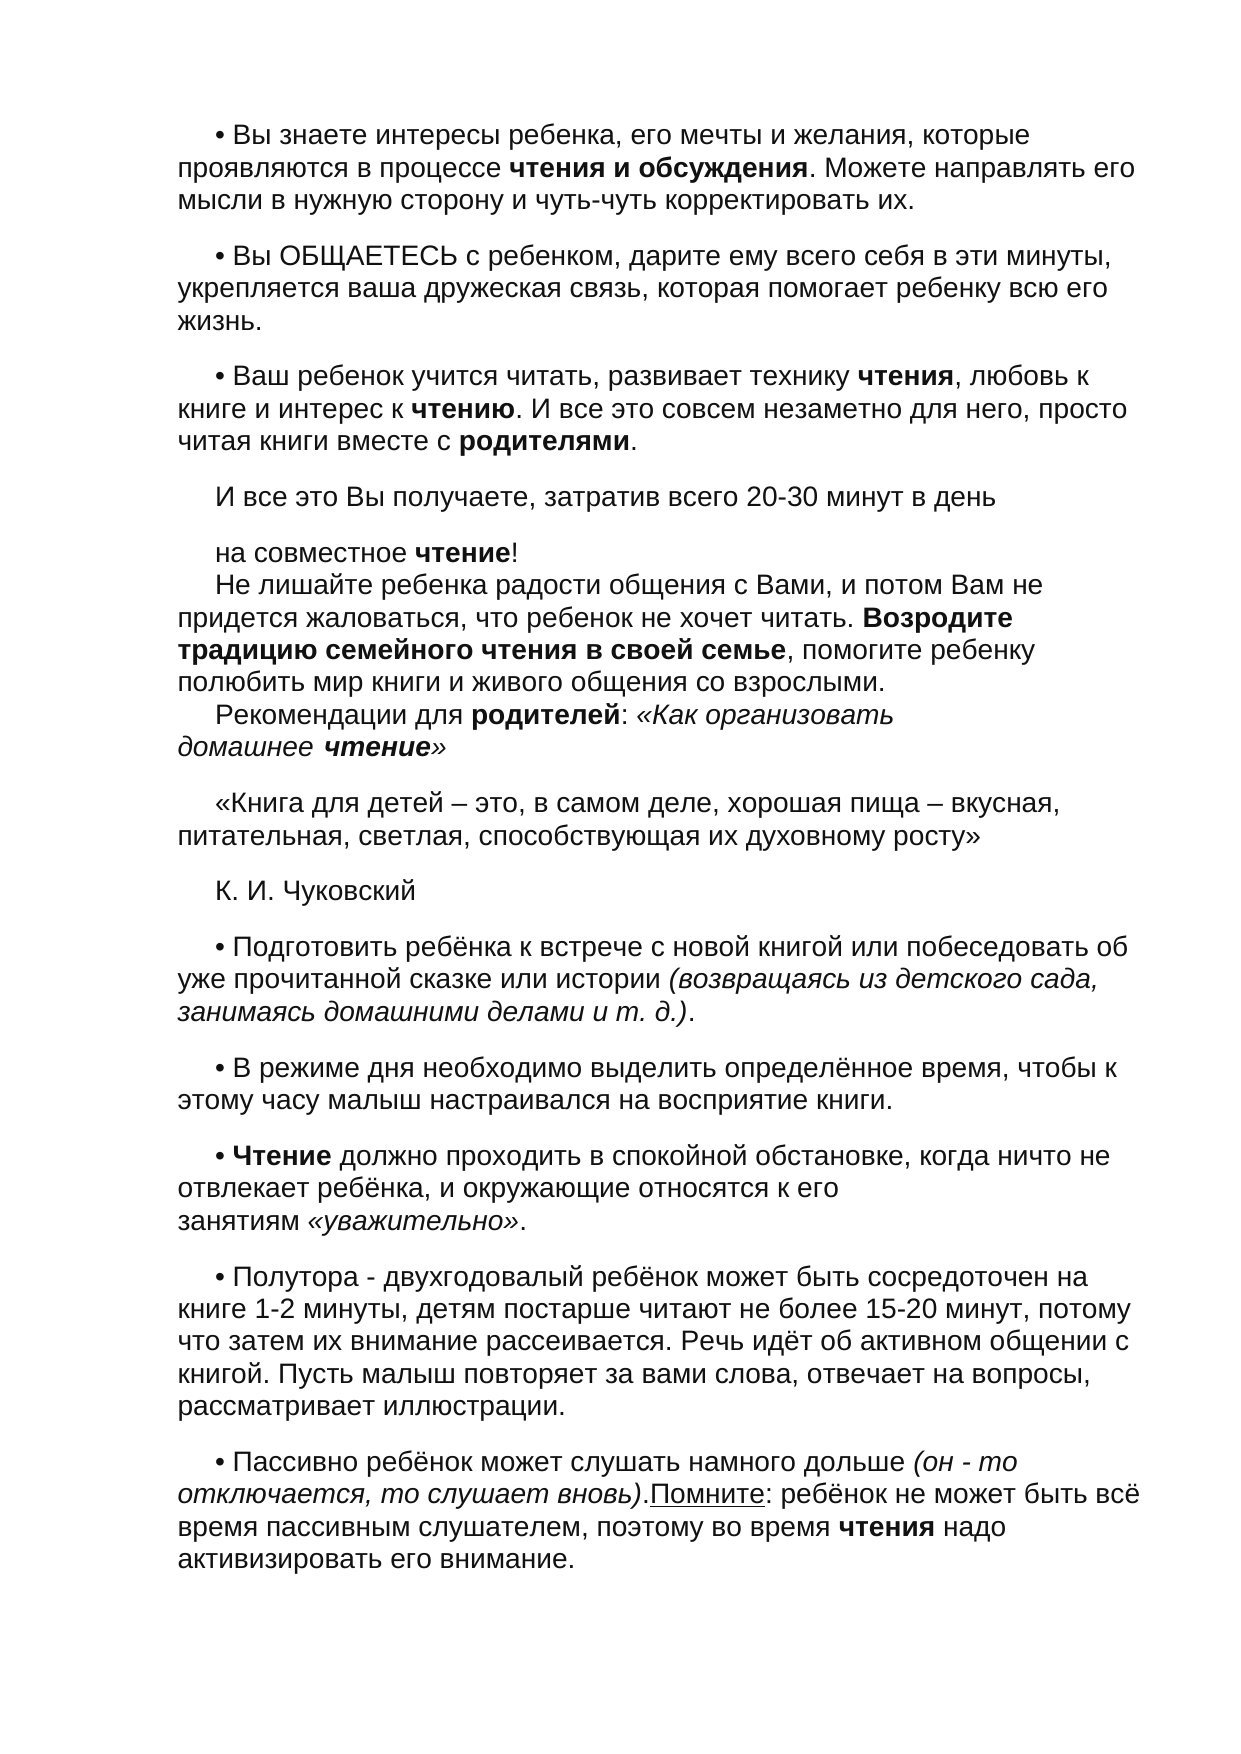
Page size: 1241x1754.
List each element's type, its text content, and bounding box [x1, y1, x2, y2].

text К. И. Чуковский [177, 874, 1152, 907]
text • В режиме дня необходимо выделить определённое время, чтобы к этому часу малыш настраивался на восприятие книги. [177, 1051, 1152, 1116]
text • Ваш ребенок учится читать, развивает технику чтения, любовь к книге и интерес к чтению. И все это совсем незаметно для него, просто читая книги вместе с родителями. [177, 359, 1152, 457]
text «Книга для детей – это, в самом деле, хорошая пища – вкусная, питательная, светлая, способствующая их духовному росту» [177, 786, 1152, 851]
text • Чтение должно проходить в спокойной обстановке, когда ничто не отвлекает ребёнка, и окружающие относятся к его занятиям «уважительно». [177, 1139, 1152, 1236]
text • Вы знаете интересы ребенка, его мечты и желания, которые проявляются в процессе чтения и обсуждения. Можете направлять его мысли в нужную сторону и чуть-чуть корректировать их. [177, 118, 1152, 215]
text • Полутора - двухгодовалый ребёнок может быть сосредоточен на книге 1-2 минуты, детям постарше читают не более 15-20 минут, потому что затем их внимание рассеивается. Речь идёт об активном общении с книгой. Пусть малыш повторяет за вами слова, отвечает на вопросы, рассматривает иллюстрации. [177, 1259, 1152, 1422]
text Рекомендации для родителей: «Как организовать домашнее чтение» [177, 698, 1152, 763]
text на совместное чтение! [177, 536, 1152, 568]
text Не лишайте ребенка радости общения с Вами, и потом Вам не придется жаловаться, что ребенок не хочет читать. Возродите традицию семейного чтения в своей семье, помогите ребенку полюбить мир книги и живого общения со взрослыми. [177, 568, 1152, 698]
text • Вы ОБЩАЕТЕСЬ с ребенком, дарите ему всего себя в эти минуты, укрепляется ваша дружеская связь, которая помогает ребенку всю его жизнь. [177, 239, 1152, 336]
text • Подготовить ребёнка к встрече с новой книгой или побеседовать об уже прочитанной сказке или истории (возвращаясь из детского сада, занимаясь домашними делами и т. д.). [177, 930, 1152, 1027]
text И все это Вы получаете, затратив всего 20-30 минут в день [177, 480, 1152, 512]
text • Пассивно ребёнок может слушать намного дольше (он - то отключается, то слушает вновь).Помните: ребёнок не может быть всё время пассивным слушателем, поэтому во время чтения надо активизировать его внимание. [177, 1445, 1152, 1574]
